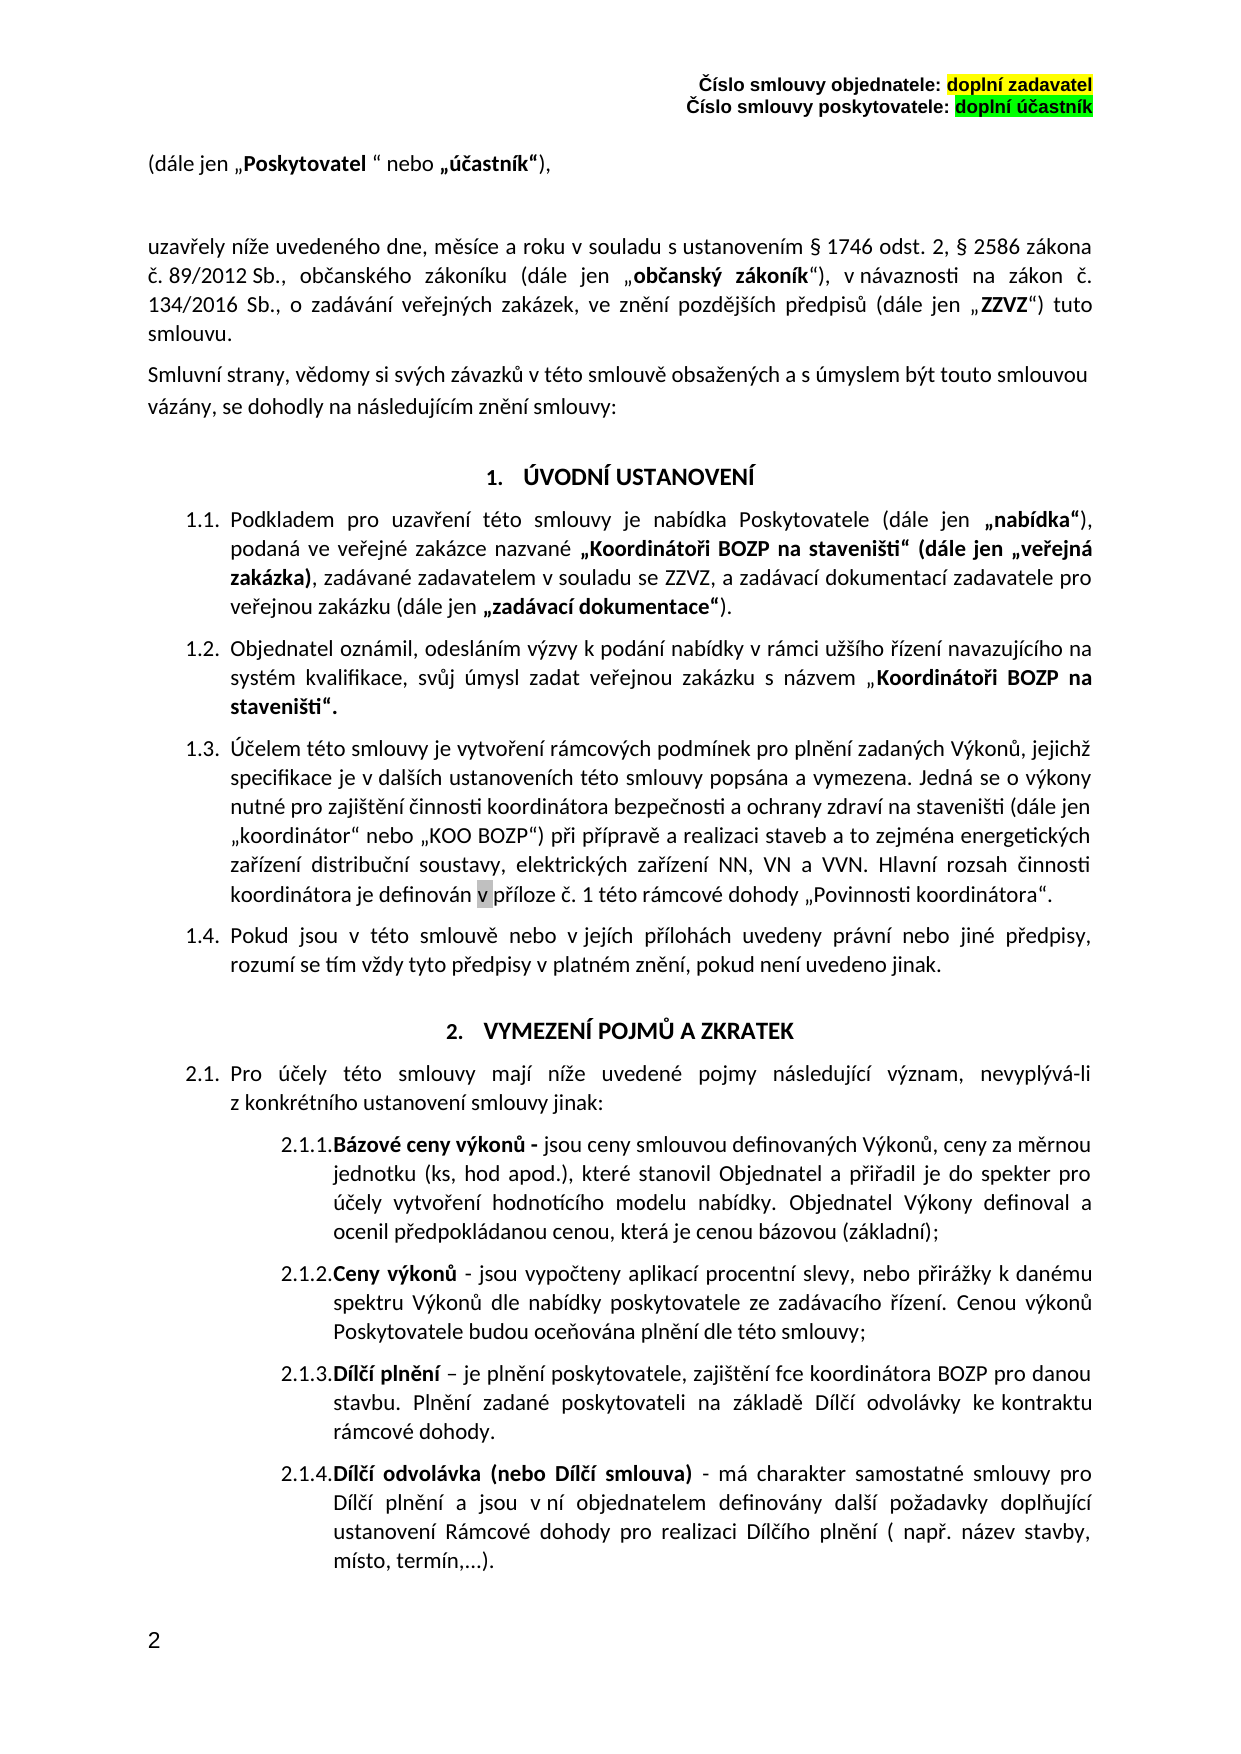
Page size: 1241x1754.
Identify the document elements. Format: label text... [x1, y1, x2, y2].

text Účelem této smlouvy je vytvoření rámcových podmínek pro plnění zadaných Výkonů, jejichž specifikace je v dalších ustanoveních této smlouvy popsána a vymezena. Jedná se o výkony nutné pro zajištění činnosti koordinátora bezpečnosti a ochrany zdraví na staveništi (dále jen „koordinátor“ nebo „KOO BOZP“) při přípravě a realizaci staveb a to zejména energetických zařízení distribuční soustavy, elektrických zařízení NN, VN a VVN. Hlavní rozsah činnosti koordinátora je definován v příloze č. 1 této rámcové dohody „Povinnosti koordinátora“. [185, 733, 1092, 908]
text Dílčí odvolávka (nebo Dílčí smlouva) - má charakter samostatné smlouvy pro Dílčí plnění a jsou v ní objednatelem definovány další požadavky doplňující ustanovení Rámcové dohody pro realizaci Dílčího plnění ( např. název stavby, místo, termín,...). [281, 1458, 1092, 1574]
text VYMEZENÍ POJMŮ A ZKRATEK [148, 1016, 1092, 1045]
text Pokud jsou v této smlouvě nebo v jejích přílohách uvedeny právní nebo jiné předpisy, rozumí se tím vždy tyto předpisy v platném znění, pokud není uvedeno jinak. [185, 920, 1092, 979]
text Ceny výkonů - jsou vypočteny aplikací procentní slevy, nebo přirážky k danému spektru Výkonů dle nabídky poskytovatele ze zadávacího řízení. Cenou výkonů Poskytovatele budou oceňována plnění dle této smlouvy; [281, 1258, 1092, 1345]
text Pro účely této smlouvy mají níže uvedené pojmy následující význam, nevyplývá-li z konkrétního ustanovení smlouvy jinak: [185, 1058, 1092, 1116]
text Dílčí plnění – je plnění poskytovatele, zajištění fce koordinátora BOZP pro danou stavbu. Plnění zadané poskytovateli na základě Dílčí odvolávky ke kontraktu rámcové dohody. [281, 1358, 1092, 1445]
text Smluvní strany, vědomy si svých závazků v této smlouvě obsažených a s úmyslem být touto smlouvou vázány, se dohodly na následujícím znění smlouvy: [148, 360, 1092, 420]
text Objednatel oznámil, odesláním výzvy k podání nabídky v rámci užšího řízení navazujícího na systém kvalifikace, svůj úmysl zadat veřejnou zakázku s názvem „Koordinátoři BOZP na staveništi“. [185, 633, 1092, 720]
text ÚVODNÍ USTANOVENÍ [148, 462, 1092, 491]
text Podkladem pro uzavření této smlouvy je nabídka Poskytovatele (dále jen „nabídka“), podaná ve veřejné zakázce nazvané „Koordinátoři BOZP na staveništi“ (dále jen „veřejná zakázka), zadávané zadavatelem v souladu se ZZVZ, a zadávací dokumentací zadavatele pro veřejnou zakázku (dále jen „zadávací dokumentace“). [185, 504, 1092, 620]
text (dále jen „Poskytovatel “ nebo „účastník“), [148, 148, 1092, 177]
text uzavřely níže uvedeného dne, měsíce a roku v souladu s ustanovením § 1746 odst. 2, § 2586 zákona č. 89/2012 Sb., občanského zákoníku (dále jen „občanský zákoník“), v návaznosti na zákon č. 134/2016 Sb., o zadávání veřejných zakázek, ve znění pozdějších předpisů (dále jen „ZZVZ“) tuto smlouvu. [148, 231, 1092, 348]
text Bázové ceny výkonů - jsou ceny smlouvou definovaných Výkonů, ceny za měrnou jednotku (ks, hod apod.), které stanovil Objednatel a přiřadil je do spekter pro účely vytvoření hodnotícího modelu nabídky. Objednatel Výkony definoval a ocenil předpokládanou cenou, která je cenou bázovou (základní); [281, 1129, 1092, 1245]
